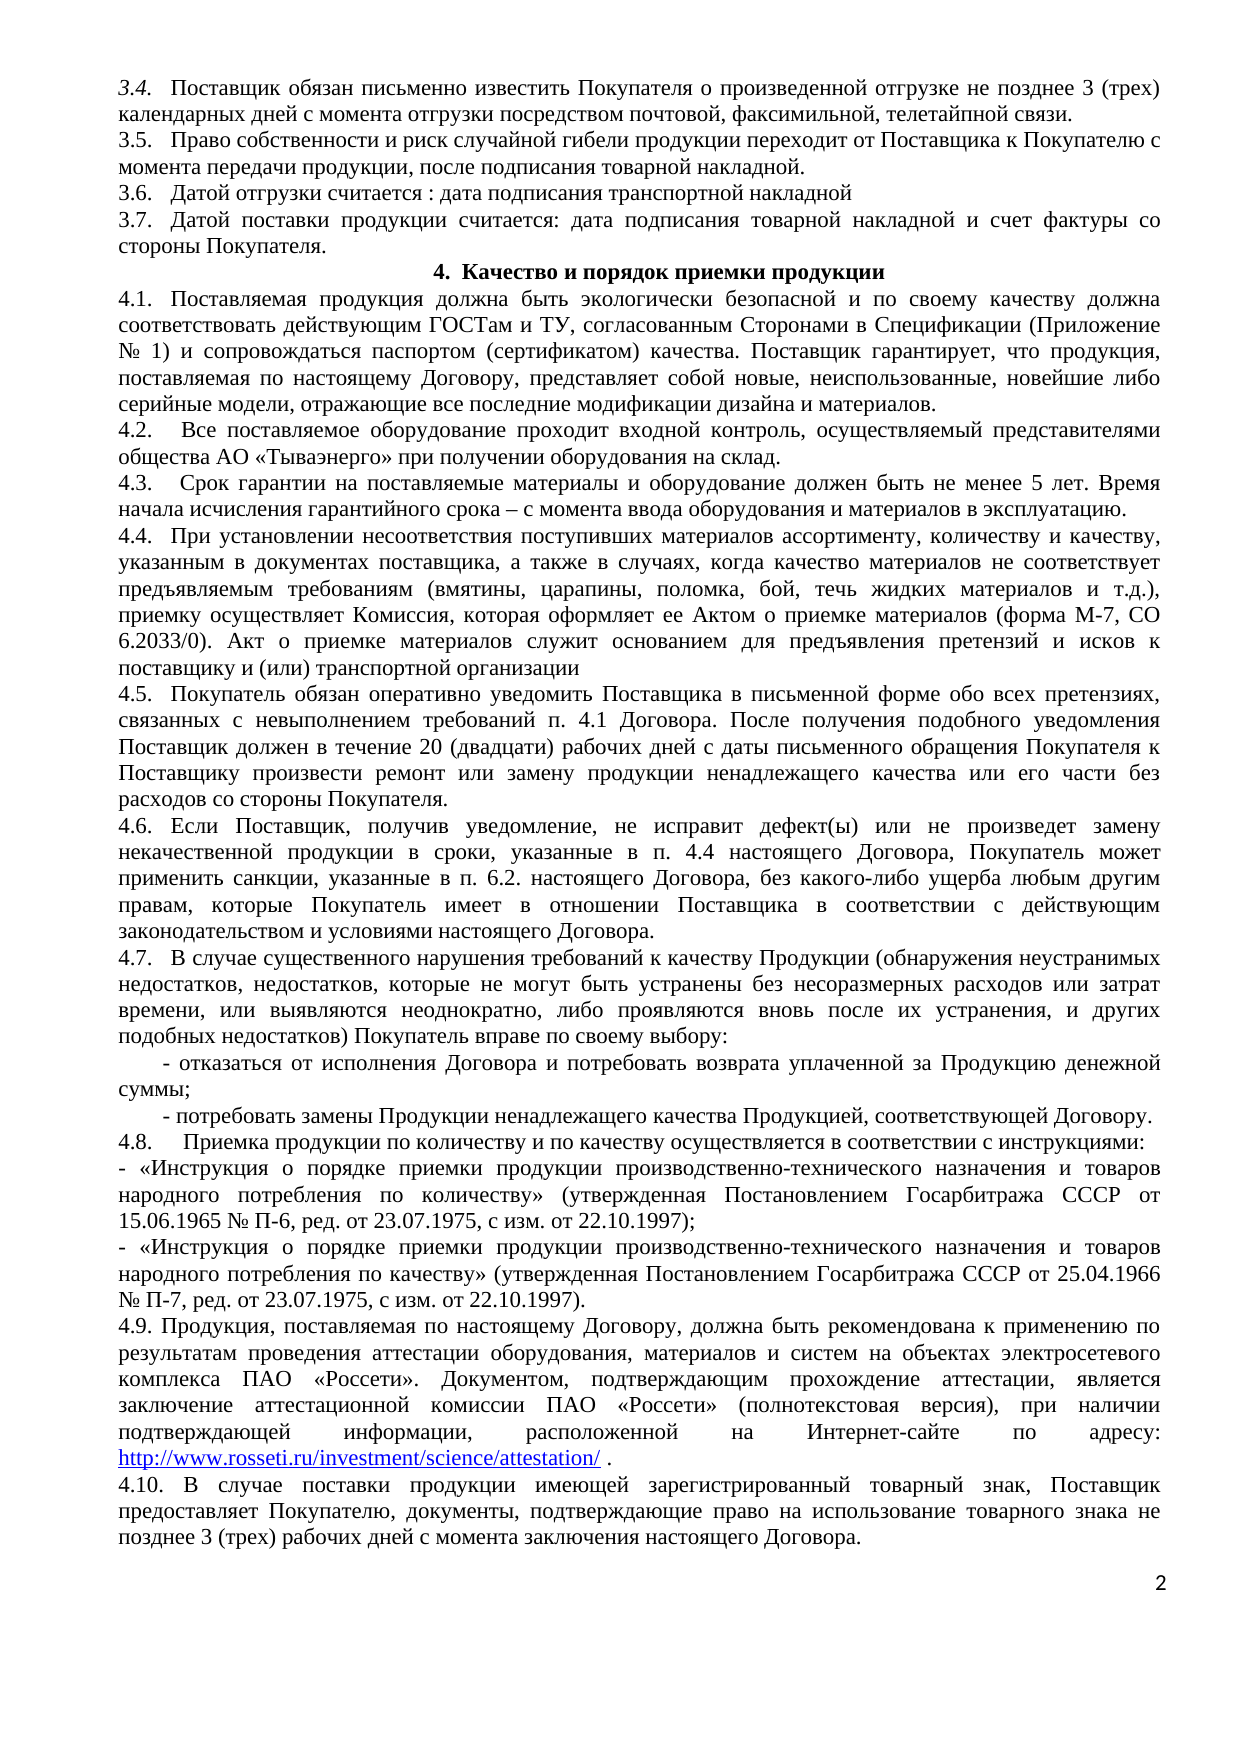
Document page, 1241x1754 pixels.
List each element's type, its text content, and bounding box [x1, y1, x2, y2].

list Если Поставщик, получив уведомление, не исправит дефект(ы) или не произведет замену некачественной продукции в сроки, указанные в п. 4.4 настоящего Договора, Покупатель может применить санкции, указанные в п. 6.2. настоящего Договора, без какого-либо ущерба любым другим правам, которые Покупатель имеет в отношении Поставщика в соответствии с действующим законодательством и условиями настоящего Договора. [118, 812, 1162, 943]
list 4. Качество и порядок приемки продукции [118, 258, 1162, 285]
list Покупатель обязан оперативно уведомить Поставщика в письменной форме обо всех претензиях, связанных с невыполнением требований п. 4.1 Договора. После получения подобного уведомления Поставщик должен в течение 20 (двадцати) рабочих дней с даты письменного обращения Покупателя к Поставщику произвести ремонт или замену продукции ненадлежащего качества или его части без расходов со стороны Покупателя. [118, 680, 1162, 812]
list - «Инструкция о порядке приемки продукции производственно-технического назначения и товаров народного потребления по количеству» (утвержденная Постановлением Госарбитража СССР от 15.06.1965 № П-6, ред. от 23.07.1975, с изм. от 22.10.1997); [118, 1154, 1162, 1233]
list Право собственности и риск случайной гибели продукции переходит от Поставщика к Покупателю с момента передачи продукции, после подписания товарной накладной. [118, 127, 1162, 179]
list Все поставляемое оборудование проходит входной контроль, осуществляемый представителями общества АО «Тываэнерго» при получении оборудования на склад. [118, 416, 1162, 469]
list При установлении несоответствия поступивших материалов ассортименту, количеству и качеству, указанным в документах поставщика, а также в случаях, когда качество материалов не соответствует предъявляемым требованиям (вмятины, царапины, поломка, бой, течь жидких материалов и т.д.), приемку осуществляет Комиссия, которая оформляет ее Актом о приемке материалов (форма М-7, СО 6.2033/0). Акт о приемке материалов служит основанием для предъявления претензий и исков к поставщику и (или) транспортной организации [118, 522, 1162, 680]
list Датой поставки продукции считается: дата подписания товарной накладной и счет фактуры со стороны Покупателя. [118, 206, 1162, 258]
text - потребовать замены Продукции ненадлежащего качества Продукцией, соответствующей Договору. [118, 1102, 1162, 1128]
list Датой отгрузки считается : дата подписания транспортной накладной [118, 179, 1162, 206]
list 4.10. В случае поставки продукции имеющей зарегистрированный товарный знак, Поставщик предоставляет Покупателю, документы, подтверждающие право на использование товарного знака не позднее 3 (трех) рабочих дней с момента заключения настоящего Договора. [118, 1471, 1162, 1550]
list Приемка продукции по количеству и по качеству осуществляется в соответствии с инструкциями: [118, 1128, 1162, 1154]
list Поставляемая продукция должна быть экологически безопасной и по своему качеству должна соответствовать действующим ГОСТам и ТУ, согласованным Сторонами в Спецификации (Приложение № 1) и сопровождаться паспортом (сертификатом) качества. Поставщик гарантирует, что продукция, поставляемая по настоящему Договору, представляет собой новые, неиспользованные, новейшие либо серийные модели, отражающие все последние модификации дизайна и материалов. [118, 285, 1162, 416]
list - «Инструкция о порядке приемки продукции производственно-технического назначения и товаров народного потребления по качеству» (утвержденная Постановлением Госарбитража СССР от 25.04.1966 № П-7, ред. от 23.07.1975, с изм. от 22.10.1997). [118, 1233, 1162, 1312]
text - отказаться от исполнения Договора и потребовать возврата уплаченной за Продукцию денежной суммы; [118, 1049, 1162, 1102]
list Поставщик обязан письменно известить Покупателя о произведенной отгрузке не позднее 3 (трех) календарных дней с момента отгрузки посредством почтовой, факсимильной, телетайпной связи. [118, 74, 1162, 127]
list В случае существенного нарушения требований к качеству Продукции (обнаружения неустранимых недостатков, недостатков, которые не могут быть устранены без несоразмерных расходов или затрат времени, или выявляются неоднократно, либо проявляются вновь после их устранения, и других подобных недостатков) Покупатель вправе по своему выбору: [118, 943, 1162, 1049]
list Срок гарантии на поставляемые материалы и оборудование должен быть не менее 5 лет. Время начала исчисления гарантийного срока – с момента ввода оборудования и материалов в эксплуатацию. [118, 469, 1162, 522]
list 4.9. Продукция, поставляемая по настоящему Договору, должна быть рекомендована к применению по результатам проведения аттестации оборудования, материалов и систем на объектах электросетевого комплекса ПАО «Россети». Документом, подтверждающим прохождение аттестации, является заключение аттестационной комиссии ПАО «Россети» (полнотекстовая версия), при наличии подтверждающей информации, расположенной на Интернет-сайте по адресу: http://www.rosseti.ru/investment/science/attestation/ . [118, 1312, 1162, 1471]
